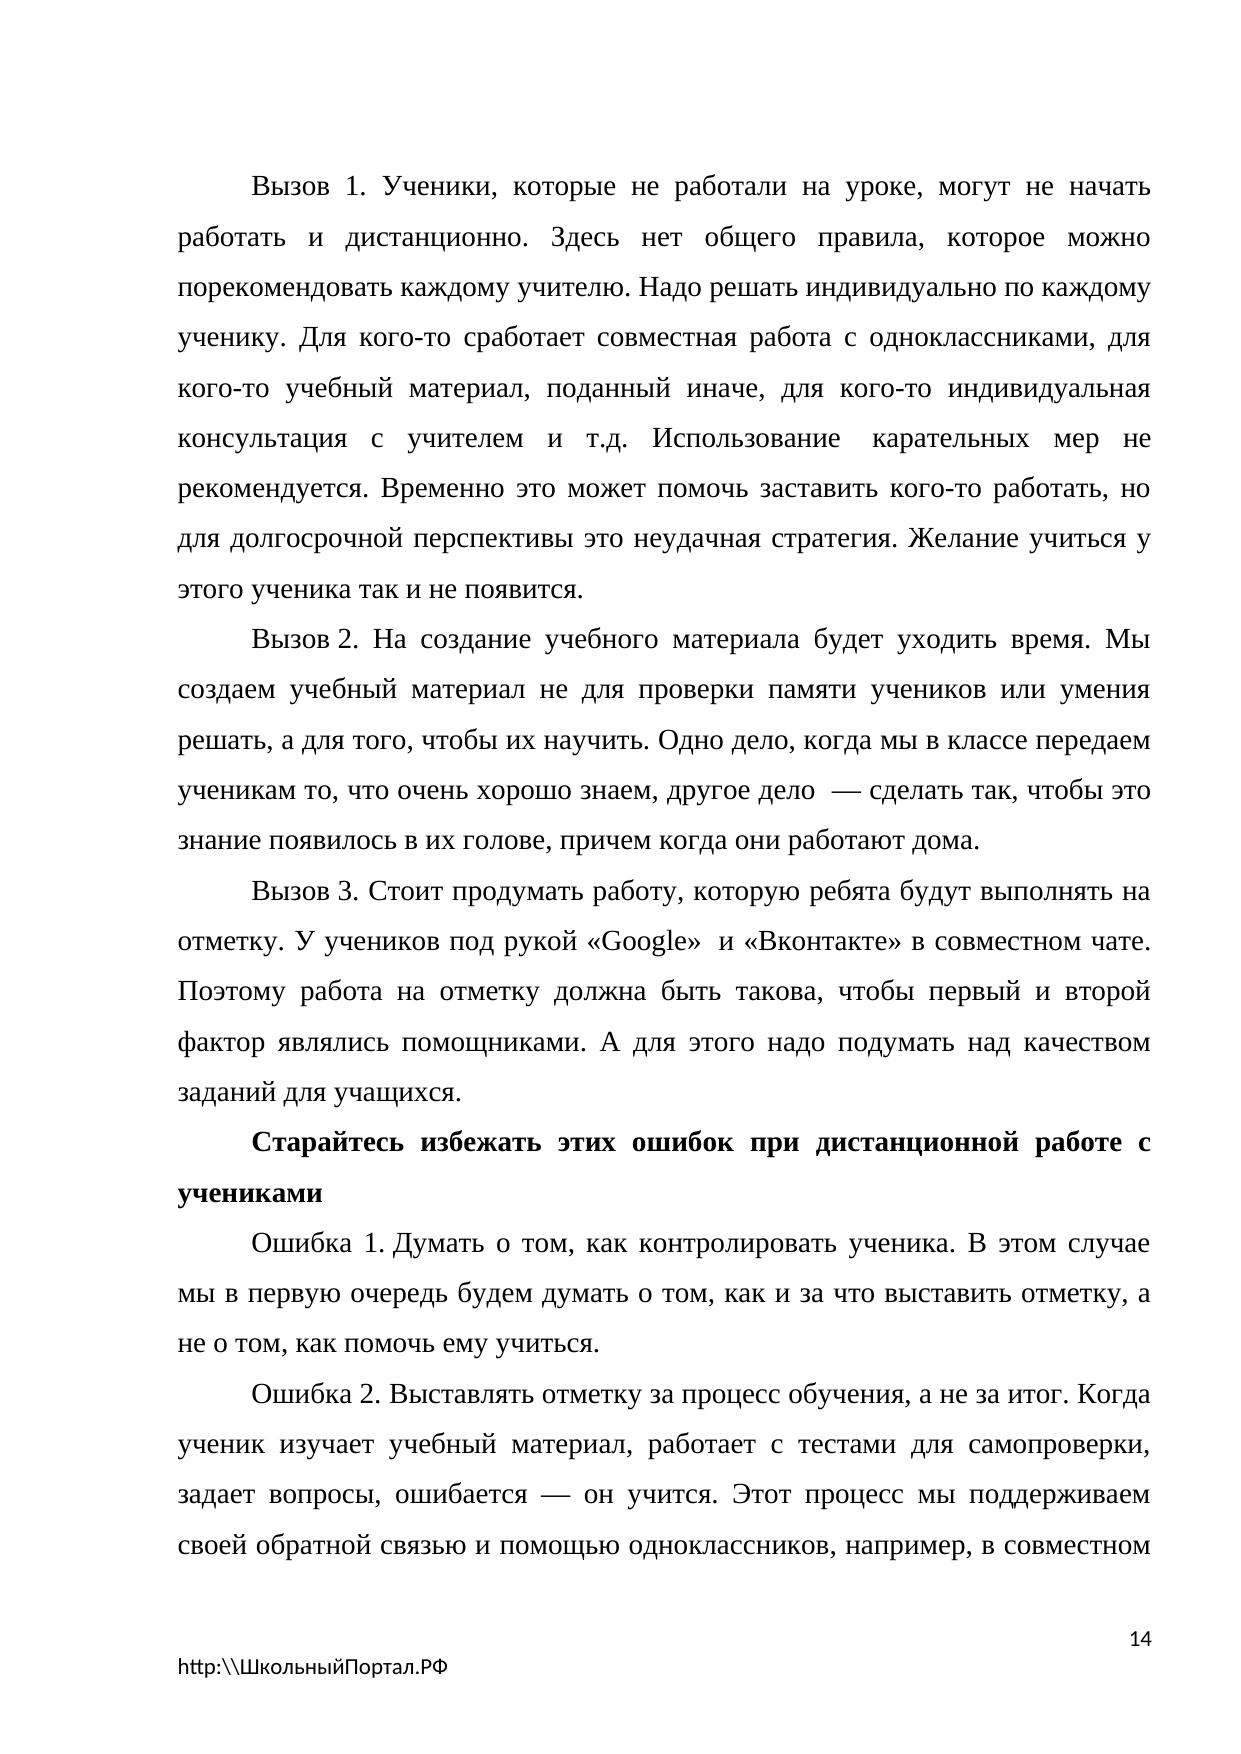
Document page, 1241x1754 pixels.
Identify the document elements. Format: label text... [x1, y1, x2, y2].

text Вызов 2. На создание учебного материала будет уходить время. Мы создаем учебный материал не для проверки памяти учеников или умения решать, а для того, чтобы их научить. Одно дело, когда мы в классе передаем ученикам то, что очень хорошо знаем, другое дело — сделать так, чтобы это знание появилось в их голове, причем когда они работают дома. [177, 621, 1152, 856]
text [177, 1376, 1152, 1560]
text Ошибка 1. Думать о том, как контролировать ученика. В этом случае мы в первую очередь будем думать о том, как и за что выставить отметку, а не о том, как помочь ему учиться. [177, 1225, 1152, 1359]
text Вызов 1. Ученики, которые не работали на уроке, могут не начать работать и дистанционно. Здесь нет общего правила, которое можно порекомендовать каждому учителю. Надо решать индивидуально по каждому ученику. Для кого-то сработает совместная работа с одноклассниками, для кого-то учебный материал, поданный иначе, для кого-то индивидуальная консультация с учителем и т.д. Использование карательных мер не рекомендуется. Временно это может помочь заставить кого-то работать, но для долгосрочной перспективы это неудачная стратегия. Желание учиться у этого ученика так и не появится. [177, 168, 1152, 604]
text Вызов 3. Стоит продумать работу, которую ребята будут выполнять на отметку. У учеников под рукой «Google» и «Вконтакте» в совместном чате. Поэтому работа на отметку должна быть такова, чтобы первый и второй фактор являлись помощниками. А для этого надо подумать над качеством заданий для учащихся. [177, 873, 1152, 1108]
text Старайтесь избежать этих ошибок при дистанционной работе с учениками [177, 1124, 1152, 1208]
